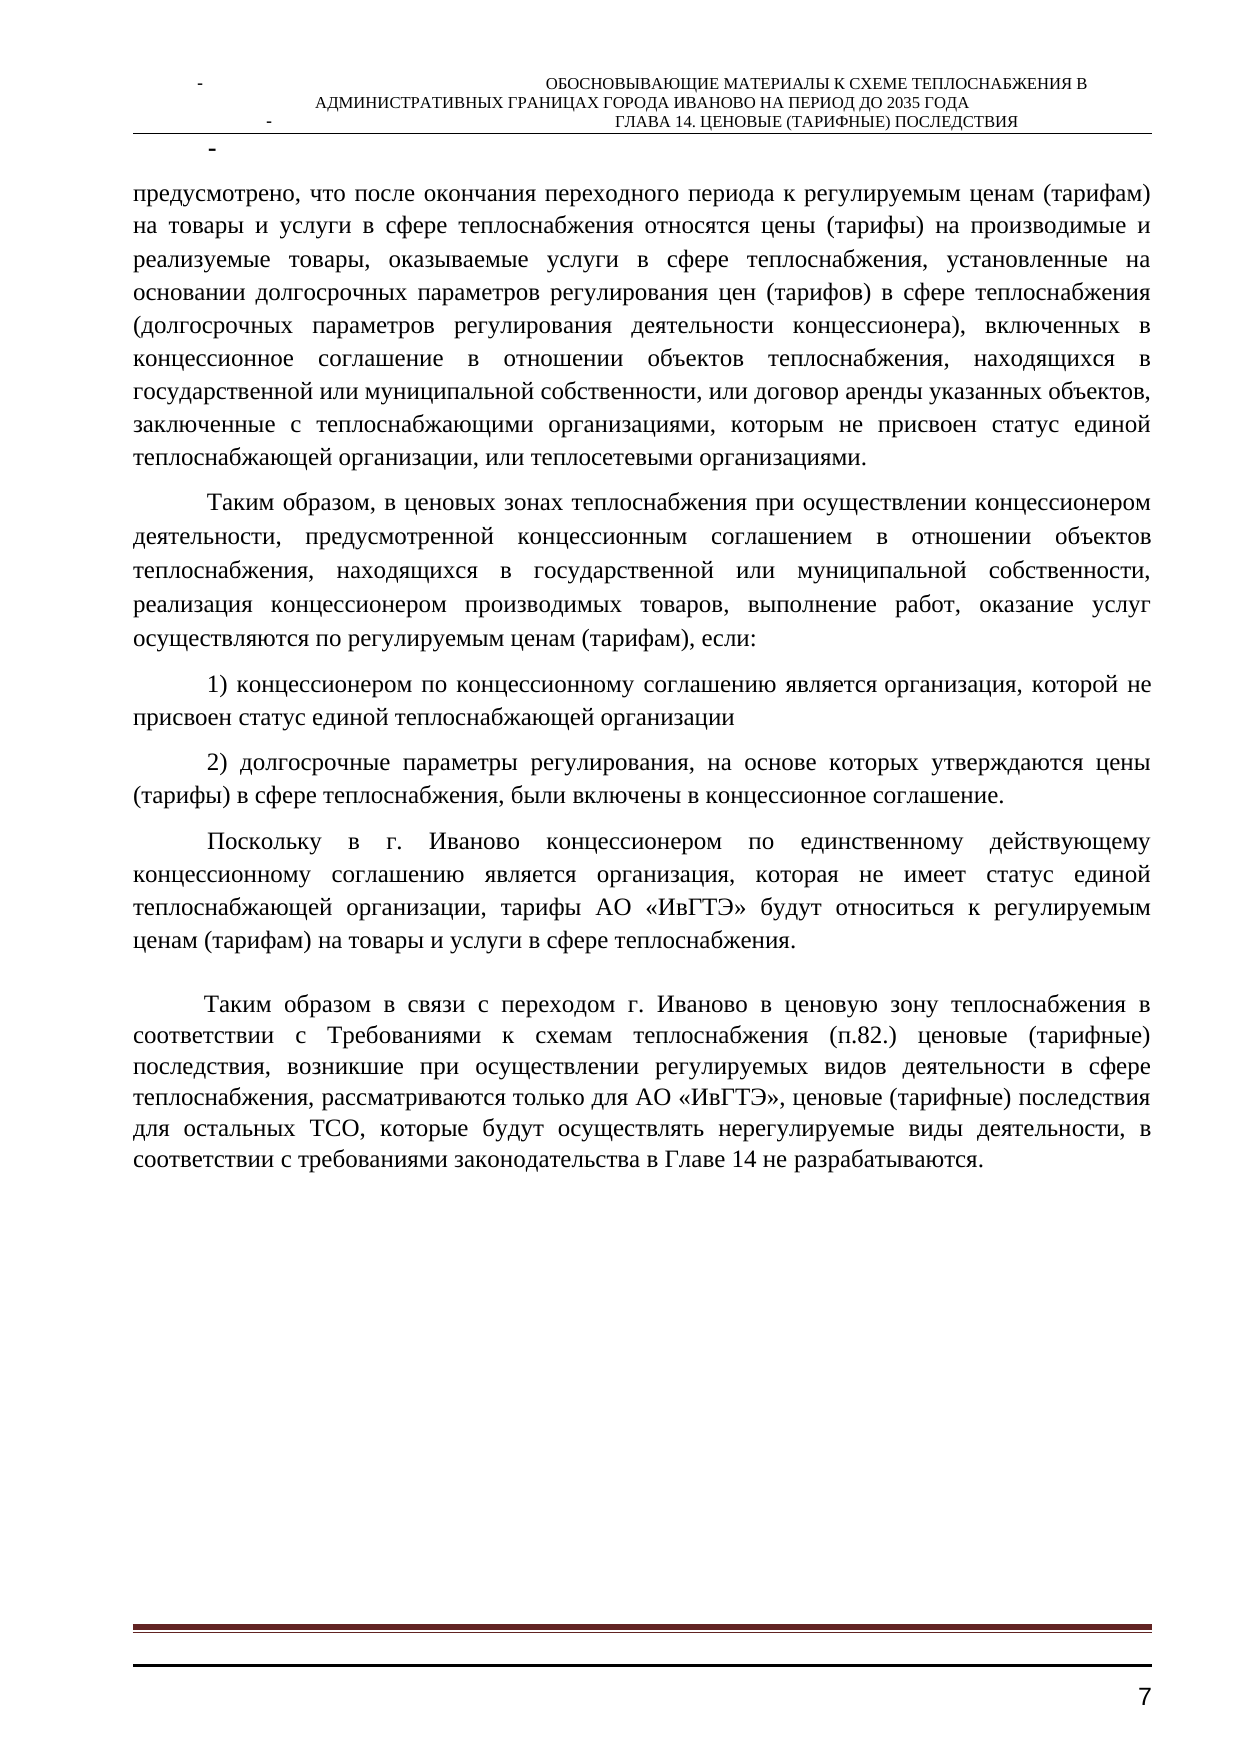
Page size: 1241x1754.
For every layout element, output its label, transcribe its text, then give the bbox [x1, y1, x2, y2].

text Таким образом в связи с переходом г. Иваново в ценовую зону теплоснабжения в соответствии с Требованиями к схемам теплоснабжения (п.82.) ценовые (тарифные) последствия, возникшие при осуществлении регулируемых видов деятельности в сфере теплоснабжения, рассматриваются только для АО «ИвГТЭ», ценовые (тарифные) последствия для остальных ТСО, которые будут осуществлять нерегулируемые виды деятельности, в соответствии с требованиями законодательства в Главе 14 не разрабатываются. [133, 989, 1152, 1173]
text 1) концессионером по концессионному соглашению является организация, которой не присвоен статус единой теплоснабжающей организации [133, 669, 1152, 730]
text Таким образом, в ценовых зонах теплоснабжения при осуществлении концессионером деятельности, предусмотренной концессионным соглашением в отношении объектов теплоснабжения, находящихся в государственной или муниципальной собственности, реализация концессионером производимых товаров, выполнение работ, оказание услуг осуществляются по регулируемым ценам (тарифам), если: [133, 487, 1152, 652]
text 2) долгосрочные параметры регулирования, на основе которых утверждаются цены (тарифы) в сфере теплоснабжения, были включены в концессионное соглашение. [133, 747, 1152, 809]
text Поскольку в г. Иваново концессионером по единственному действующему концессионному соглашению является организация, которая не имеет статус единой теплоснабжающей организации, тарифы АО «ИвГТЭ» будут относиться к регулируемым ценам (тарифам) на товары и услуги в сфере теплоснабжения. [133, 826, 1152, 953]
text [133, 178, 1152, 471]
